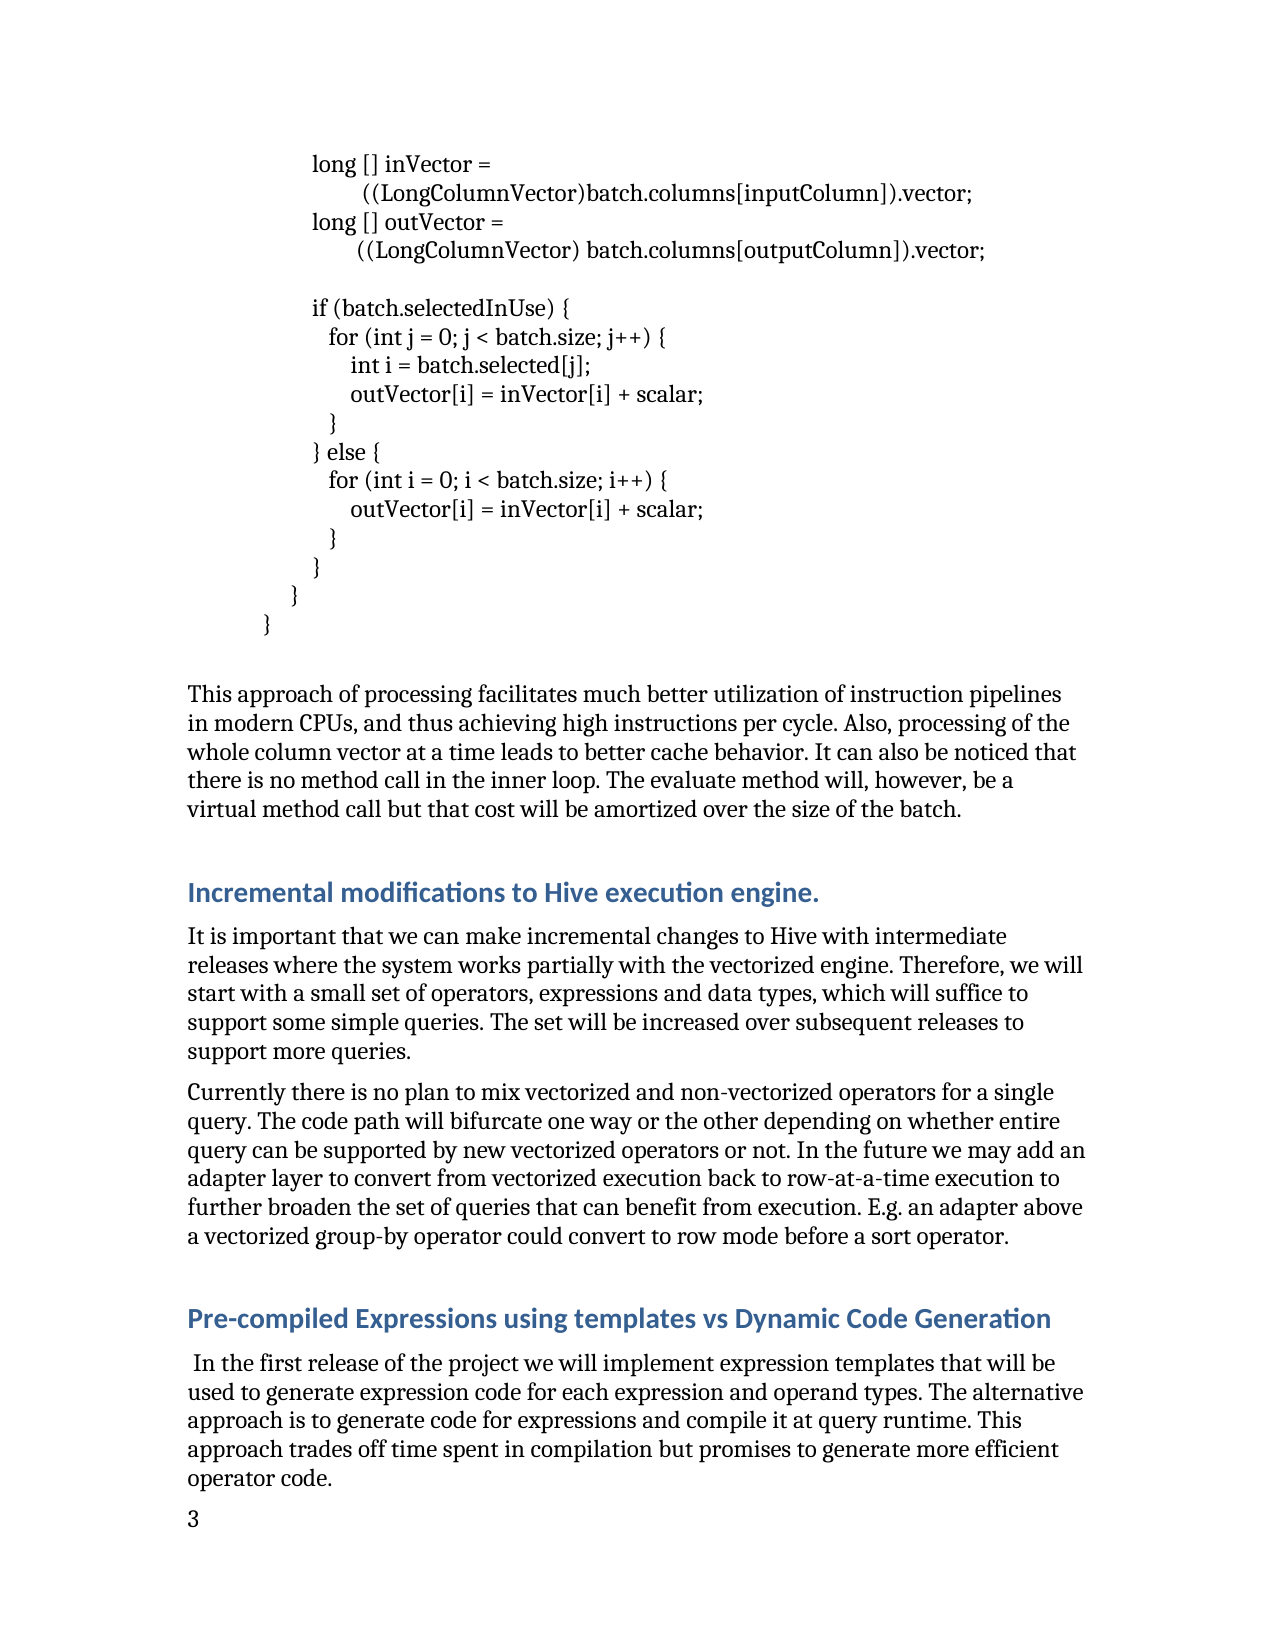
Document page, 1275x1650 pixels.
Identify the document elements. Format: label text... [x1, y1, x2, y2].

list for (int j = 0; j < batch.size; j++) { [262, 322, 1087, 351]
list ((LongColumnVector)batch.columns[inputColumn]).vector; [262, 179, 1087, 207]
list ((LongColumnVector) batch.columns[outputColumn]).vector; [262, 236, 1087, 265]
list outVector[i] = inVector[i] + scalar; [262, 495, 1087, 524]
list } [262, 581, 1087, 610]
list outVector[i] = inVector[i] + scalar; [262, 380, 1087, 409]
subtitle Incremental modifications to Hive execution engine. [187, 874, 1087, 909]
text Currently there is no plan to mix vectorized and non-vectorized operators for a single query. The code path will bifurcate one way or the other depending on whether entire query can be supported by new vectorized operators or not. In the future we may add an adapter layer to convert from vectorized execution back to row-at-a-time execution to further broaden the set of queries that can benefit from execution. E.g. an adapter above a vectorized group-by operator could convert to row mode before a sort operator. [187, 1078, 1087, 1251]
list } else { [262, 437, 1087, 466]
list } [262, 409, 1087, 437]
list long [] inVector = [262, 150, 1087, 179]
list long [] outVector = [262, 207, 1087, 236]
text This approach of processing facilitates much better utilization of instruction pipelines in modern CPUs, and thus achieving high instructions per cycle. Also, processing of the whole column vector at a time leads to better cache behavior. It can also be noticed that there is no method call in the inner loop. The evaluate method will, however, be a virtual method call but that cost will be amortized over the size of the batch. [187, 680, 1087, 824]
text In the first release of the project we will implement expression templates that will be used to generate expression code for each expression and operand types. The alternative approach is to generate code for expressions and compile it at query runtime. This approach trades off time spent in compilation but promises to generate more efficient operator code. [187, 1349, 1087, 1492]
list } [262, 524, 1087, 552]
list } [262, 610, 1087, 639]
text It is important that we can make incremental changes to Hive with intermediate releases where the system works partially with the vectorized engine. Therefore, we will start with a small set of operators, expressions and data types, which will suffice to support some simple queries. The set will be increased over subsequent releases to support more queries. [187, 922, 1087, 1066]
subtitle Pre-compiled Expressions using templates vs Dynamic Code Generation [187, 1301, 1087, 1336]
list if (batch.selectedInUse) { [262, 294, 1087, 322]
list } [262, 552, 1087, 581]
list int i = batch.selected[j]; [262, 351, 1087, 380]
list for (int i = 0; i < batch.size; i++) { [262, 466, 1087, 495]
